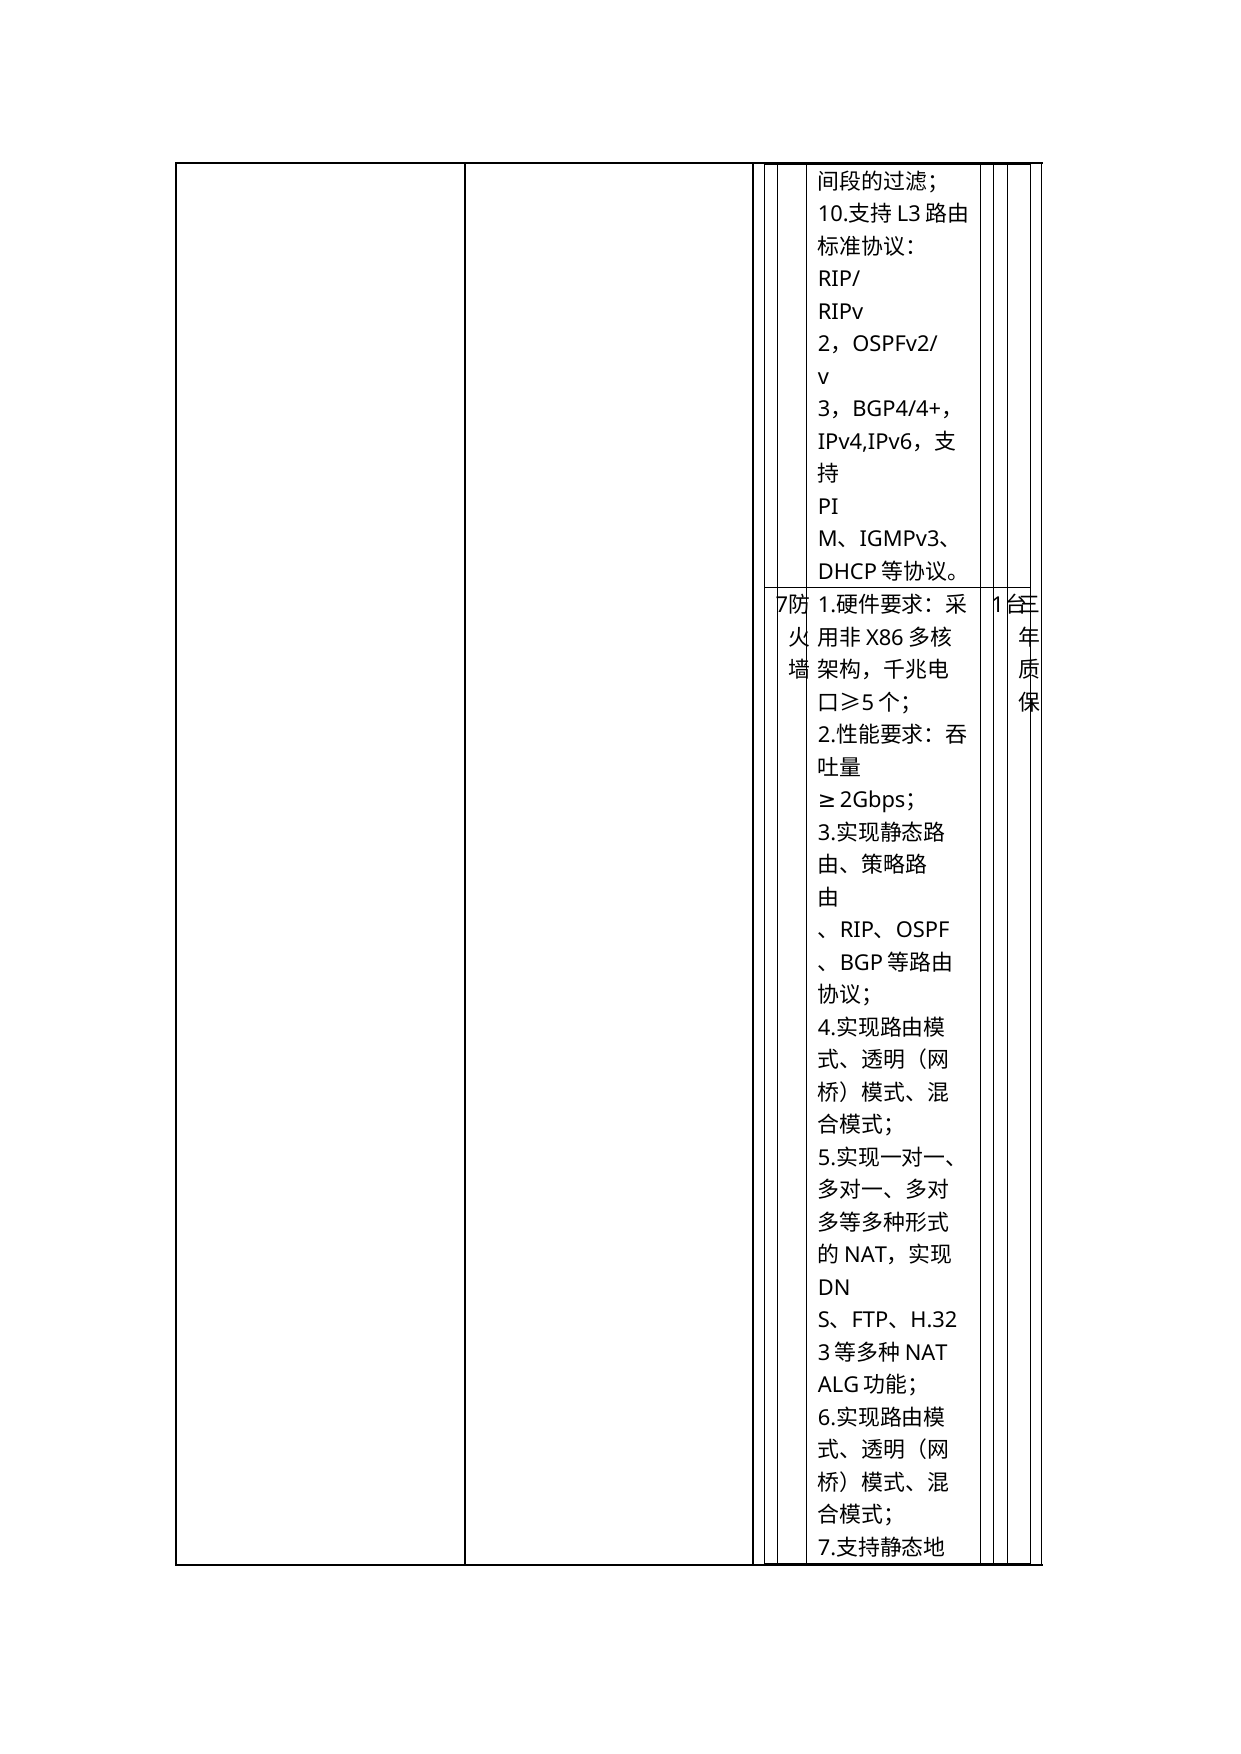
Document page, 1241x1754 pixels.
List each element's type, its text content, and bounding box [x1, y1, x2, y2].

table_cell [994, 165, 1007, 587]
table_cell 1 [177, 164, 464, 1564]
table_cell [1008, 602, 1030, 1563]
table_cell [754, 164, 764, 1564]
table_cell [994, 588, 1007, 1563]
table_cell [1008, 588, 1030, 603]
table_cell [765, 588, 777, 1563]
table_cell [1008, 165, 1030, 587]
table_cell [981, 165, 993, 587]
table_cell ▲ [466, 164, 752, 1564]
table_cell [1031, 164, 1041, 1564]
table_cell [981, 588, 993, 1563]
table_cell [765, 165, 777, 587]
